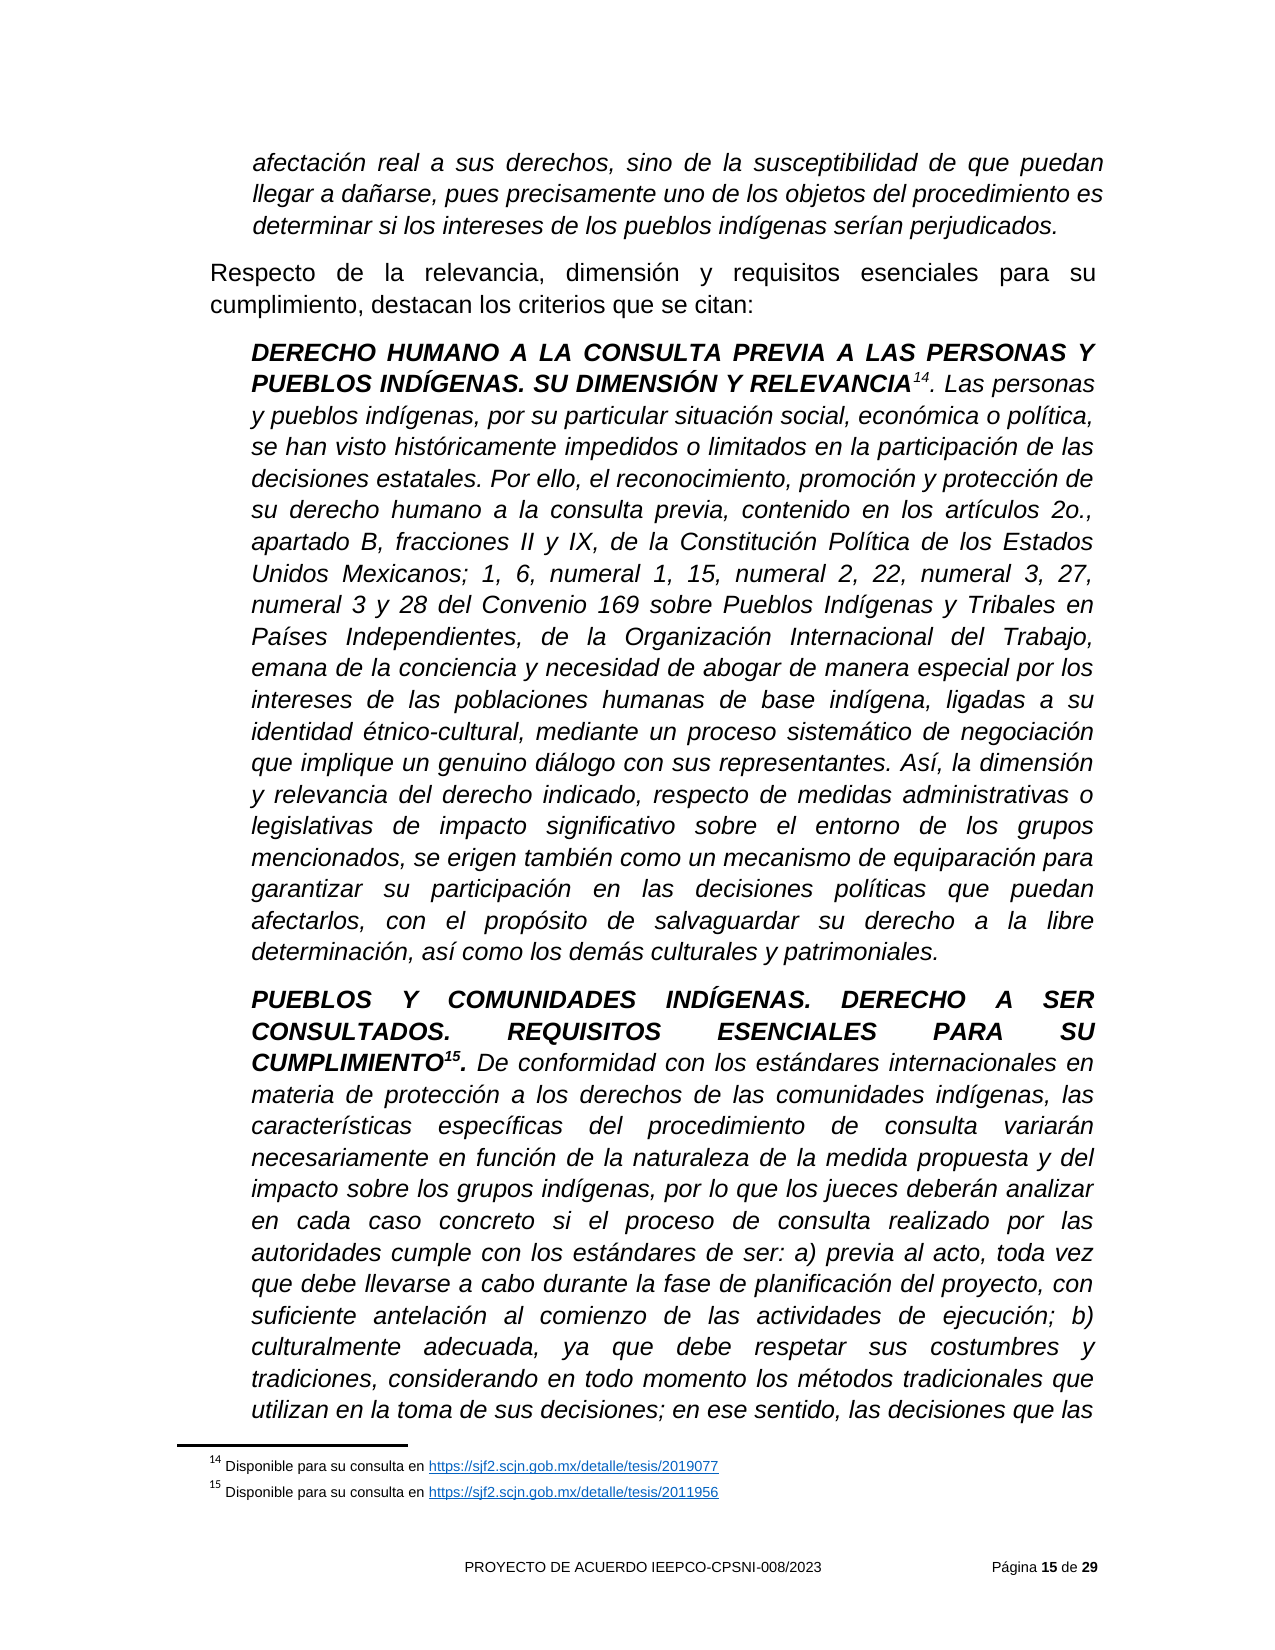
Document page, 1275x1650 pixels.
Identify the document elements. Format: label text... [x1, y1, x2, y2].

text DERECHO HUMANO A LA CONSULTA PREVIA A LAS PERSONAS Y PUEBLOS INDÍGENAS. SU DIMENSIÓN Y RELEVANCIA. Las personas y pueblos indígenas, por su particular situación social, económica o política, se han visto históricamente impedidos o limitados en la participación de las decisiones estatales. Por ello, el reconocimiento, promoción y protección de su derecho humano a la consulta previa, contenido en los artículos 2o., apartado B, fracciones II y IX, de la Constitución Política de los Estados Unidos Mexicanos; 1, 6, numeral 1, 15, numeral 2, 22, numeral 3, 27, numeral 3 y 28 del Convenio 169 sobre Pueblos Indígenas y Tribales en Países Independientes, de la Organización Internacional del Trabajo, emana de la conciencia y necesidad de abogar de manera especial por los intereses de las poblaciones humanas de base indígena, ligadas a su identidad étnico-cultural, mediante un proceso sistemático de negociación que implique un genuino diálogo con sus representantes. Así, la dimensión y relevancia del derecho indicado, respecto de medidas administrativas o legislativas de impacto significativo sobre el entorno de los grupos mencionados, se erigen también como un mecanismo de equiparación para garantizar su participación en las decisiones políticas que puedan afectarlos, con el propósito de salvaguardar su derecho a la libre determinación, así como los demás culturales y patrimoniales. [251, 338, 1098, 966]
text Respecto de la relevancia, dimensión y requisitos esenciales para su cumplimiento, destacan los criterios que se citan: [210, 258, 1098, 319]
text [251, 985, 1098, 1424]
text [251, 148, 1107, 239]
